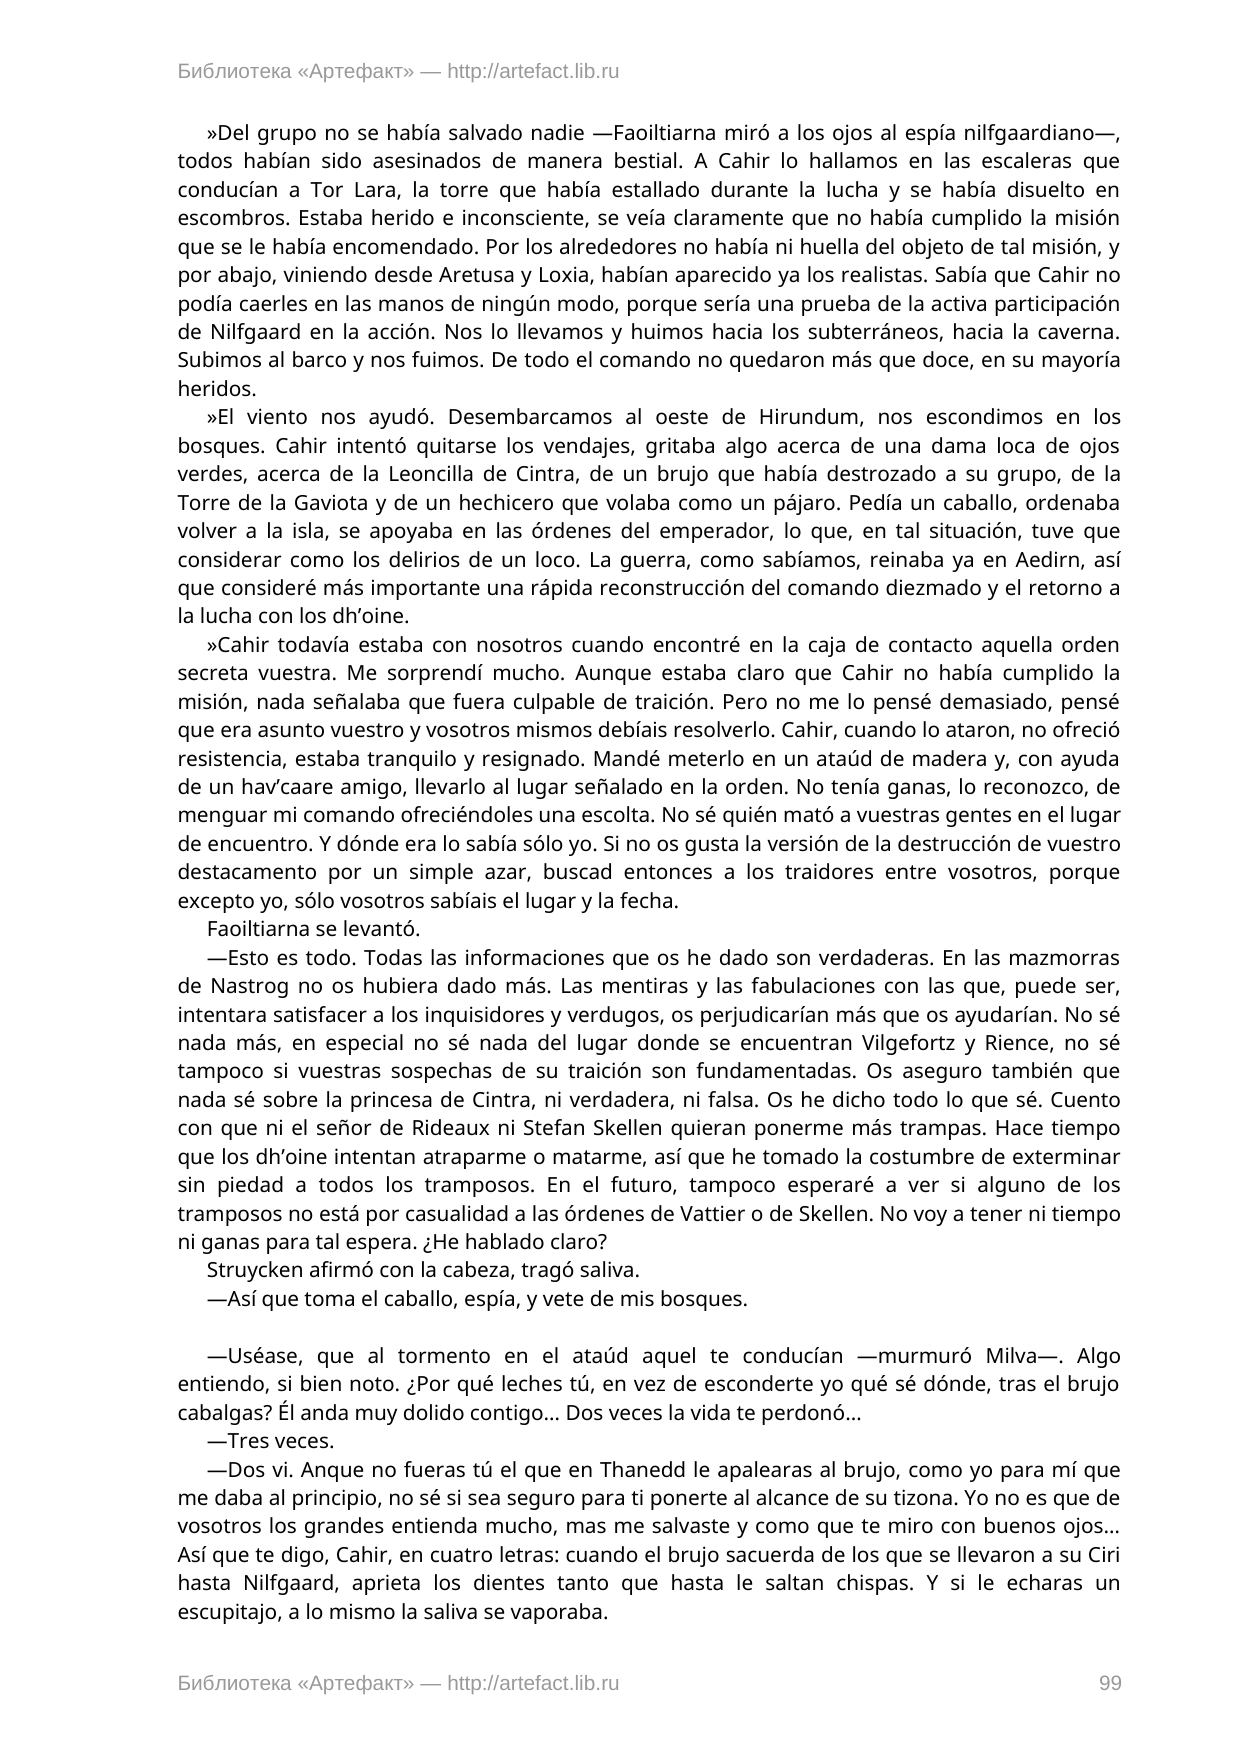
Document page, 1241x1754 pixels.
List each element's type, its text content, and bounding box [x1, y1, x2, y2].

text Struycken afirmó con la cabeza, tragó saliva. [177, 1256, 1122, 1284]
text —Dos vi. Anque no fueras tú el que en Thanedd le apalearas al brujo, como yo para mí que me daba al principio, no sé si sea seguro para ti ponerte al alcance de su tizona. Yo no es que de vosotros los grandes entienda mucho, mas me salvaste y como que te miro con buenos ojos… Así que te digo, Cahir, en cuatro letras: cuando el brujo sacuerda de los que se llevaron a su Ciri hasta Nilfgaard, aprieta los dientes tanto que hasta le saltan chispas. Y si le echaras un escupitajo, a lo mismo la saliva se vaporaba. [177, 1455, 1122, 1625]
text Faoiltiarna se levantó. [177, 914, 1122, 943]
text »Del grupo no se había salvado nadie —Faoiltiarna miró a los ojos al espía nilfgaardiano—, todos habían sido asesinados de manera bestial. A Cahir lo hallamos en las escaleras que conducían a Tor Lara, la torre que había estallado durante la lucha y se había disuelto en escombros. Estaba herido e inconsciente, se veía claramente que no había cumplido la misión que se le había encomendado. Por los alrededores no había ni huella del objeto de tal misión, y por abajo, viniendo desde Aretusa y Loxia, habían aparecido ya los realistas. Sabía que Cahir no podía caerles en las manos de ningún modo, porque sería una prueba de la activa participación de Nilfgaard en la acción. Nos lo llevamos y huimos hacia los subterráneos, hacia la caverna. Subimos al barco y nos fuimos. De todo el comando no quedaron más que doce, en su mayoría heridos. [177, 118, 1122, 402]
text »Cahir todavía estaba con nosotros cuando encontré en la caja de contacto aquella orden secreta vuestra. Me sorprendí mucho. Aunque estaba claro que Cahir no había cumplido la misión, nada señalaba que fuera culpable de traición. Pero no me lo pensé demasiado, pensé que era asunto vuestro y vosotros mismos debíais resolverlo. Cahir, cuando lo ataron, no ofreció resistencia, estaba tranquilo y resignado. Mandé meterlo en un ataúd de madera y, con ayuda de un hav’caare amigo, llevarlo al lugar señalado en la orden. No tenía ganas, lo reconozco, de menguar mi comando ofreciéndoles una escolta. No sé quién mató a vuestras gentes en el lugar de encuentro. Y dónde era lo sabía sólo yo. Si no os gusta la versión de la destrucción de vuestro destacamento por un simple azar, buscad entonces a los traidores entre vosotros, porque excepto yo, sólo vosotros sabíais el lugar y la fecha. [177, 630, 1122, 914]
text —Tres veces. [177, 1426, 1122, 1455]
text —Esto es todo. Todas las informaciones que os he dado son verdaderas. En las mazmorras de Nastrog no os hubiera dado más. Las mentiras y las fabulaciones con las que, puede ser, intentara satisfacer a los inquisidores y verdugos, os perjudicarían más que os ayudarían. No sé nada más, en especial no sé nada del lugar donde se encuentran Vilgefortz y Rience, no sé tampoco si vuestras sospechas de su traición son fundamentadas. Os aseguro también que nada sé sobre la princesa de Cintra, ni verdadera, ni falsa. Os he dicho todo lo que sé. Cuento con que ni el señor de Rideaux ni Stefan Skellen quieran ponerme más trampas. Hace tiempo que los dh’oine intentan atraparme o matarme, así que he tomado la costumbre de exterminar sin piedad a todos los tramposos. En el futuro, tampoco esperaré a ver si alguno de los tramposos no está por casualidad a las órdenes de Vattier o de Skellen. No voy a tener ni tiempo ni ganas para tal espera. ¿He hablado claro? [177, 943, 1122, 1256]
text —Así que toma el caballo, espía, y vete de mis bosques. [177, 1284, 1122, 1312]
text »El viento nos ayudó. Desembarcamos al oeste de Hirundum, nos escondimos en los bosques. Cahir intentó quitarse los vendajes, gritaba algo acerca de una dama loca de ojos verdes, acerca de la Leoncilla de Cintra, de un brujo que había destrozado a su grupo, de la Torre de la Gaviota y de un hechicero que volaba como un pájaro. Pedía un caballo, ordenaba volver a la isla, se apoyaba en las órdenes del emperador, lo que, en tal situación, tuve que considerar como los delirios de un loco. La guerra, como sabíamos, reinaba ya en Aedirn, así que consideré más importante una rápida reconstrucción del comando diezmado y el retorno a la lucha con los dh’oine. [177, 402, 1122, 630]
text —Uséase, que al tormento en el ataúd aquel te conducían —murmuró Milva—. Algo entiendo, si bien noto. ¿Por qué leches tú, en vez de esconderte yo qué sé dónde, tras el brujo cabalgas? Él anda muy dolido contigo… Dos veces la vida te perdonó… [177, 1341, 1122, 1426]
